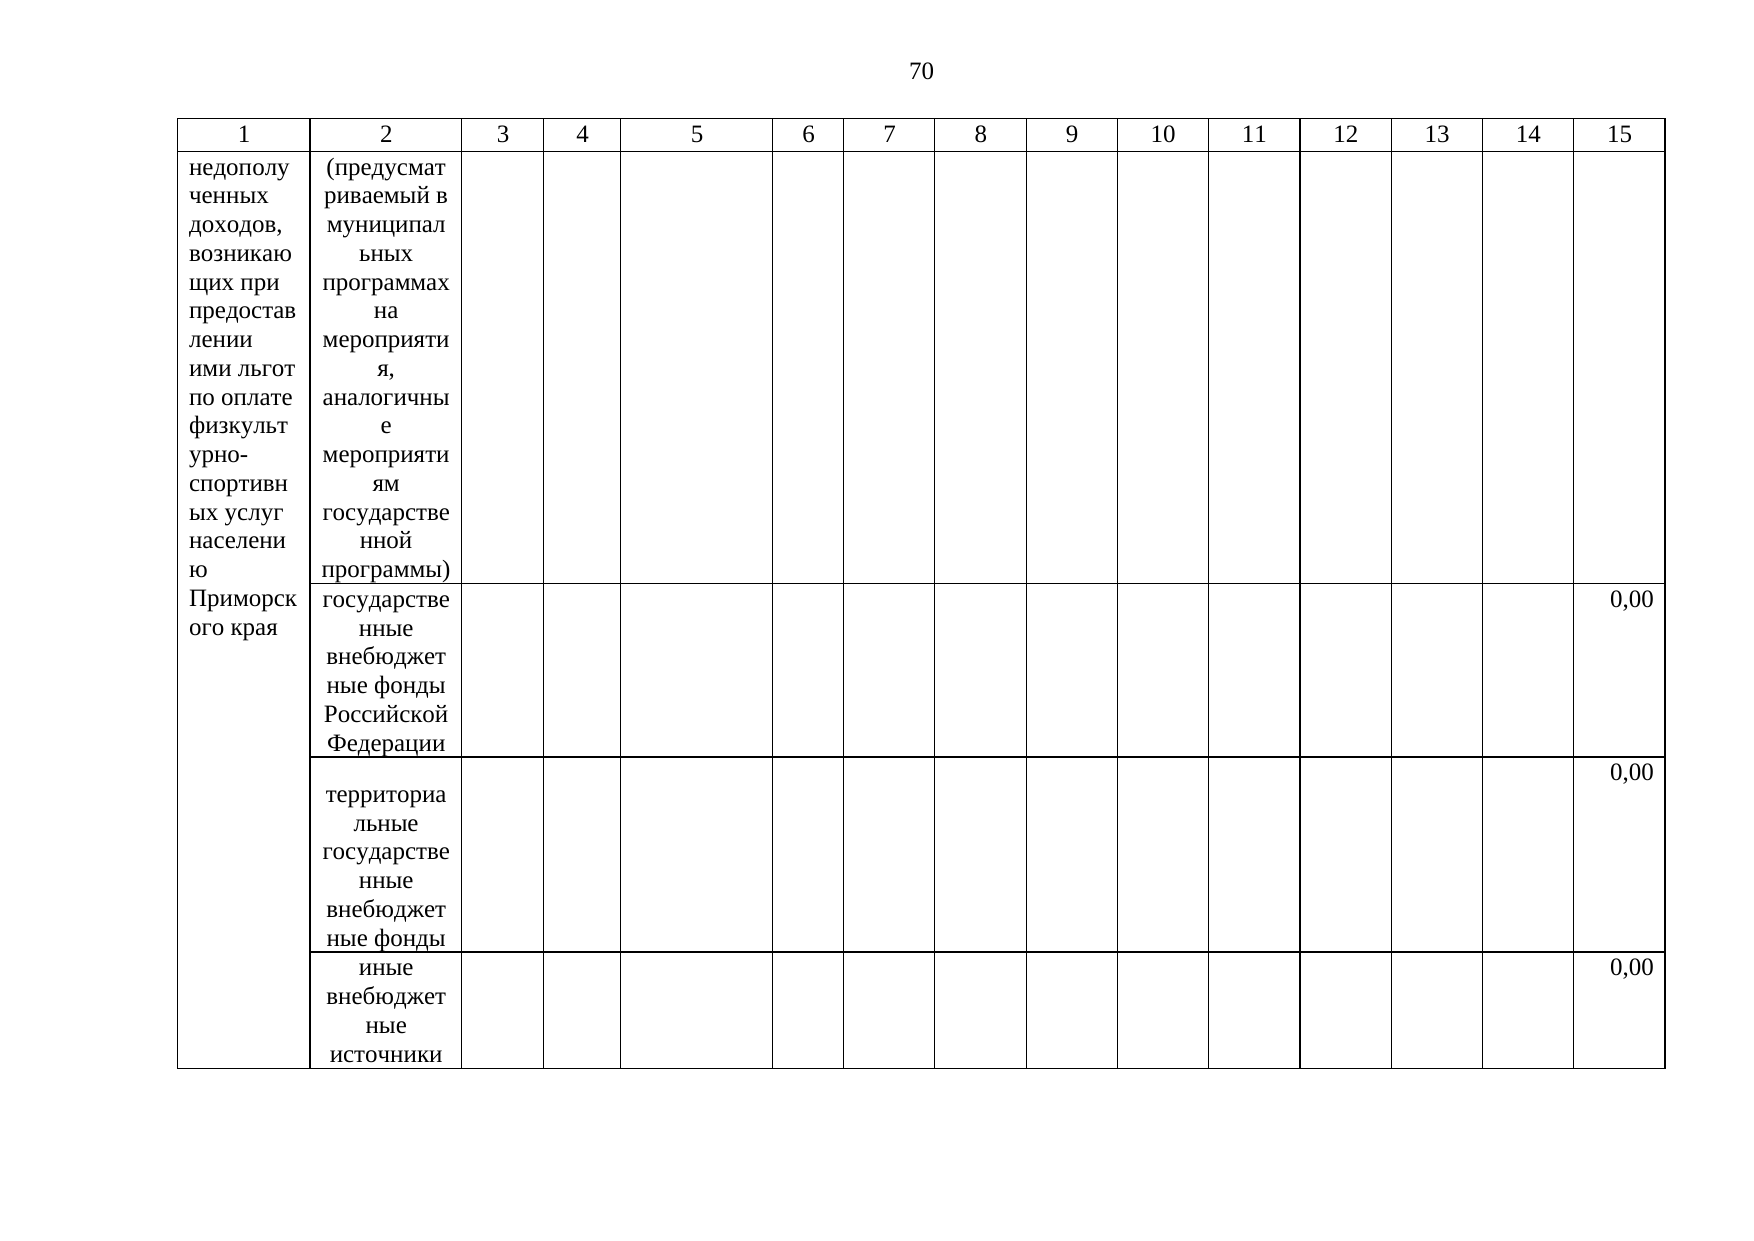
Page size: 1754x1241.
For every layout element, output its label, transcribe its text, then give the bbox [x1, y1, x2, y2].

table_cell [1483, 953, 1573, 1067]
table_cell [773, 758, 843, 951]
table_header 10 [1118, 119, 1208, 151]
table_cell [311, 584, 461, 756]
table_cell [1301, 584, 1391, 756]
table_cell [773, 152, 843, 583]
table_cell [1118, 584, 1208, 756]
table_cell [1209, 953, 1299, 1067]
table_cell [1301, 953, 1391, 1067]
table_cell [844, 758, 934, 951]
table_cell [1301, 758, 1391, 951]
table_header 4 [544, 119, 620, 151]
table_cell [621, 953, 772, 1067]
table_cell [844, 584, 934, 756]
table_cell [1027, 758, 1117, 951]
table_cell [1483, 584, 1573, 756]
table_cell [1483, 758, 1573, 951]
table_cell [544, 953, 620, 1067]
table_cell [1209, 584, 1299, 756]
table_header 9 [1027, 119, 1117, 151]
table_header 2 [311, 119, 461, 151]
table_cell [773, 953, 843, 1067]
table_header 3 [462, 119, 543, 151]
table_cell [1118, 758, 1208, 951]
table_header 8 [935, 119, 1026, 151]
table_header 6 [773, 119, 843, 151]
table_header 1 [178, 119, 309, 151]
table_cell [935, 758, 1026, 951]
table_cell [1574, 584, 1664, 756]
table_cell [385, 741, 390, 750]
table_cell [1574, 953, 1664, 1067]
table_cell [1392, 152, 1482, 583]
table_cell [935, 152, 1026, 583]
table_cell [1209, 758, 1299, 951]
table_header 14 [1483, 119, 1573, 151]
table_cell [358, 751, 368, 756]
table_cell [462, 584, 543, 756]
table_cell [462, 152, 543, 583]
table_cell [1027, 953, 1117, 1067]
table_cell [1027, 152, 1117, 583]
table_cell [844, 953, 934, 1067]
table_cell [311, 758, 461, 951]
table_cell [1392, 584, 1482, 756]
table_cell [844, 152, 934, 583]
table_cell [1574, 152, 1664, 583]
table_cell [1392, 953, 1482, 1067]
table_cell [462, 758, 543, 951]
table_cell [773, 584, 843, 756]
table_header 11 [1209, 119, 1299, 151]
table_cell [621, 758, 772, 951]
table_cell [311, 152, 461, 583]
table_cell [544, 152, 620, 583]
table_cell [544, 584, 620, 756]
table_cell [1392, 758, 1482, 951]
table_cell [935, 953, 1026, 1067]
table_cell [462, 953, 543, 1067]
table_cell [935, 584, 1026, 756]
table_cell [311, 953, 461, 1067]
table_header 5 [621, 119, 772, 151]
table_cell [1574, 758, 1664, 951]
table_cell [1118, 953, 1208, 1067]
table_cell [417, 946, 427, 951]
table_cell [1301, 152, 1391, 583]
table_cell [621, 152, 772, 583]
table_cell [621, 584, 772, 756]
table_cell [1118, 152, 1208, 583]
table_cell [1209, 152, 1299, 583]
table_header 15 [1574, 119, 1664, 151]
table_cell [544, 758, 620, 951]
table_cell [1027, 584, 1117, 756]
table_header 12 [1301, 119, 1391, 151]
table_header 13 [1392, 119, 1482, 151]
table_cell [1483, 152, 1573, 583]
table_header 7 [844, 119, 934, 151]
